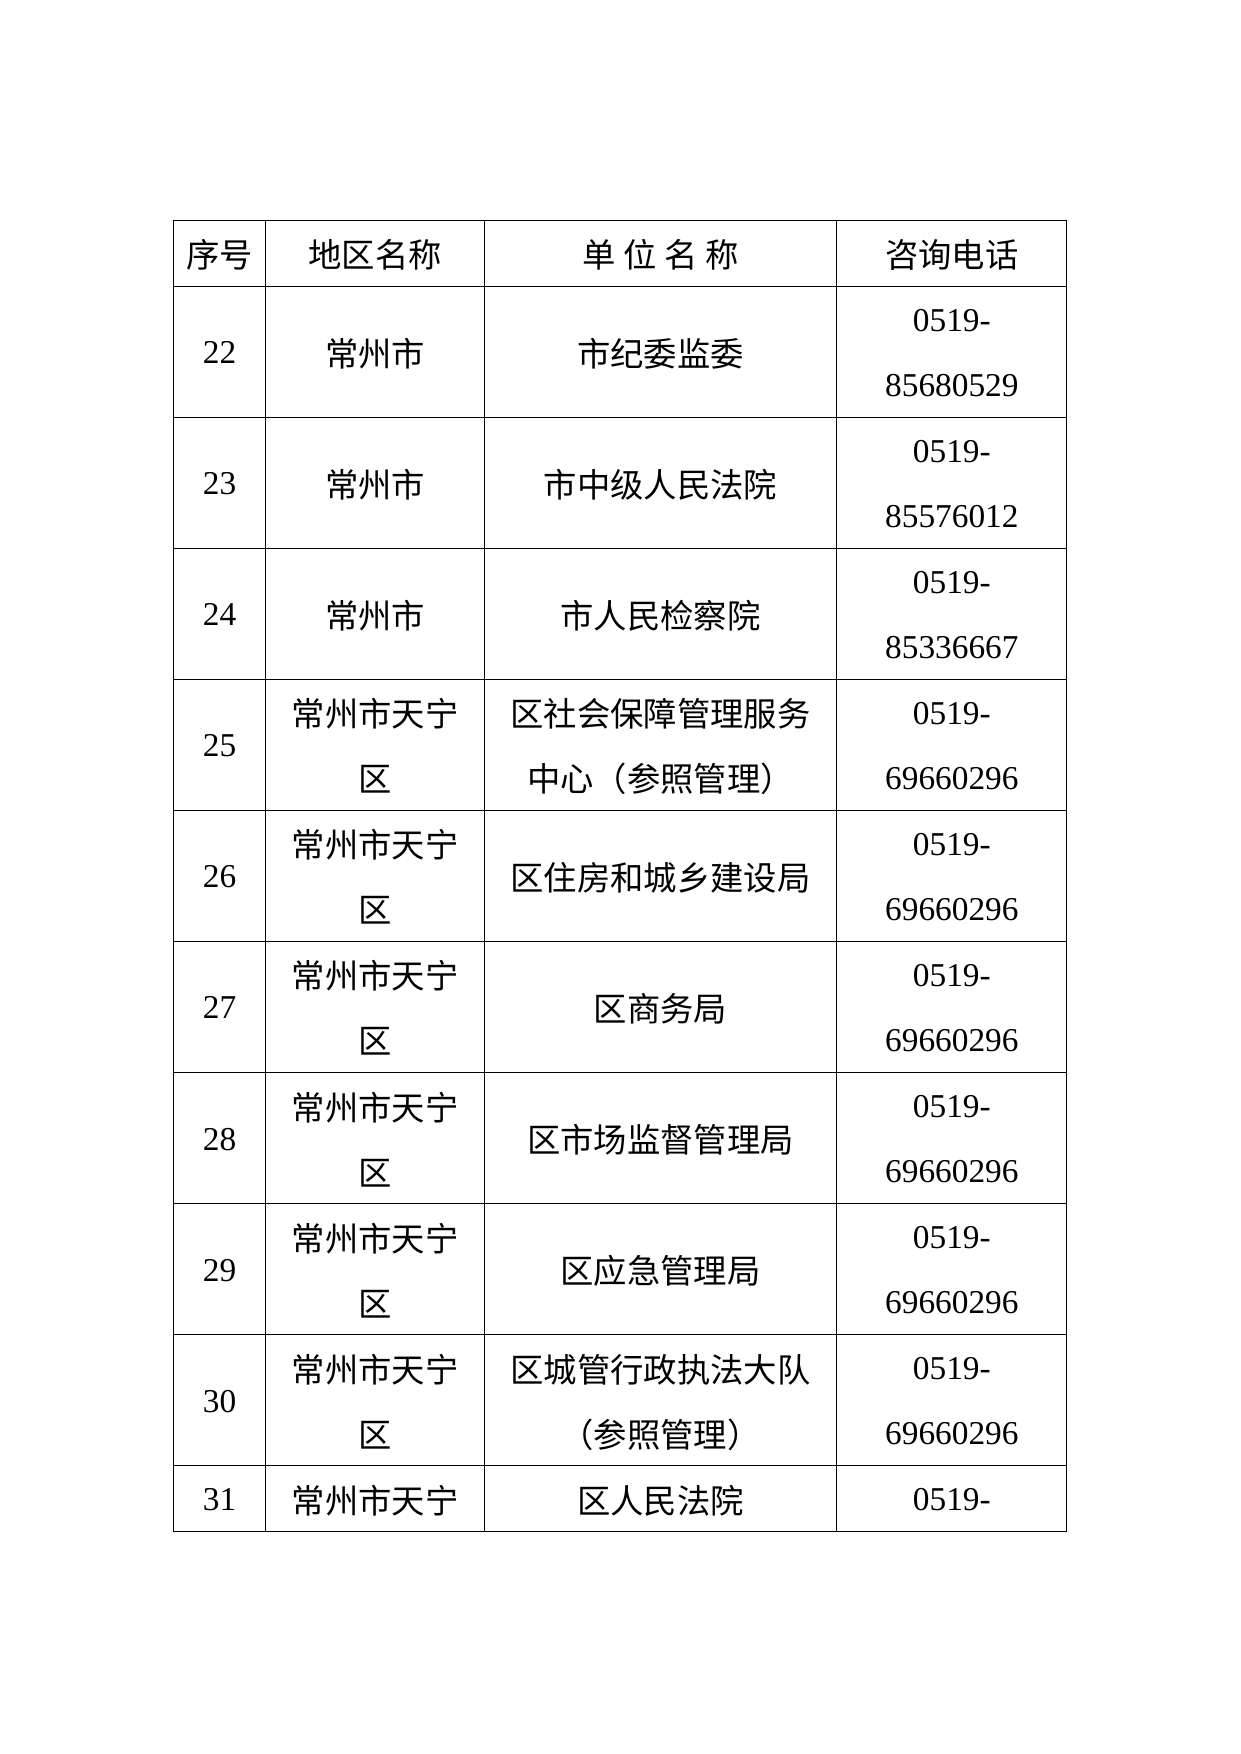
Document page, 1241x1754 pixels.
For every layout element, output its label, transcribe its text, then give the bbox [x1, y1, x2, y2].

table_cell 31 [174, 1466, 265, 1531]
table_cell 25 [174, 680, 265, 810]
table_cell 29 [174, 1204, 265, 1334]
table_cell 0519-69660296 [837, 1335, 1066, 1465]
table_cell 常州市天宁区 [266, 1073, 484, 1203]
table_cell 区市场监督管理局 [485, 1073, 836, 1203]
table_cell 0519-85680529 [837, 287, 1066, 417]
table_cell 26 [174, 811, 265, 941]
table_cell 0519-69660296 [837, 811, 1066, 941]
table_cell 常州市天宁区 [266, 942, 484, 1072]
table_cell 0519-85336667 [837, 549, 1066, 679]
table_cell 0519-69660296 [837, 1073, 1066, 1203]
table_header 序号 [174, 221, 265, 286]
table_cell 常州市天宁区 [266, 1335, 484, 1465]
table_cell 区住房和城乡建设局 [485, 811, 836, 941]
table_cell 30 [174, 1335, 265, 1465]
table_header 单 位 名 称 [485, 221, 836, 286]
table_cell 常州市 [266, 549, 484, 679]
table_cell 0519-69660296 [837, 942, 1066, 1072]
table_cell 常州市天宁区 [266, 680, 484, 810]
table_cell 0519-69660296 [837, 1466, 1066, 1531]
table_cell 区社会保障管理服务中心（参照管理） [485, 680, 836, 810]
table_cell 0519-69660296 [837, 1204, 1066, 1334]
table_cell 27 [174, 942, 265, 1072]
table_cell 常州市 [266, 418, 484, 548]
table_cell 区商务局 [485, 942, 836, 1072]
table_cell 22 [174, 287, 265, 417]
table_cell 常州市天宁区 [266, 1204, 484, 1334]
table_cell 市纪委监委 [485, 287, 836, 417]
table_cell 常州市 [266, 287, 484, 417]
table_cell 0519-69660296 [837, 680, 1066, 810]
table_cell 23 [174, 418, 265, 548]
table_cell 常州市天宁区 [266, 1466, 484, 1531]
table_cell 常州市天宁区 [266, 811, 484, 941]
table_cell 0519-85576012 [837, 418, 1066, 548]
table_cell 市中级人民法院 [485, 418, 836, 548]
table_cell 24 [174, 549, 265, 679]
table_header 地区名称 [266, 221, 484, 286]
table_cell 市人民检察院 [485, 549, 836, 679]
table_cell 区应急管理局 [485, 1204, 836, 1334]
table_cell 区人民法院 [485, 1466, 836, 1531]
table_header 咨询电话 [837, 221, 1066, 286]
table_cell 28 [174, 1073, 265, 1203]
table_cell 区城管行政执法大队 （参照管理） [485, 1335, 836, 1465]
